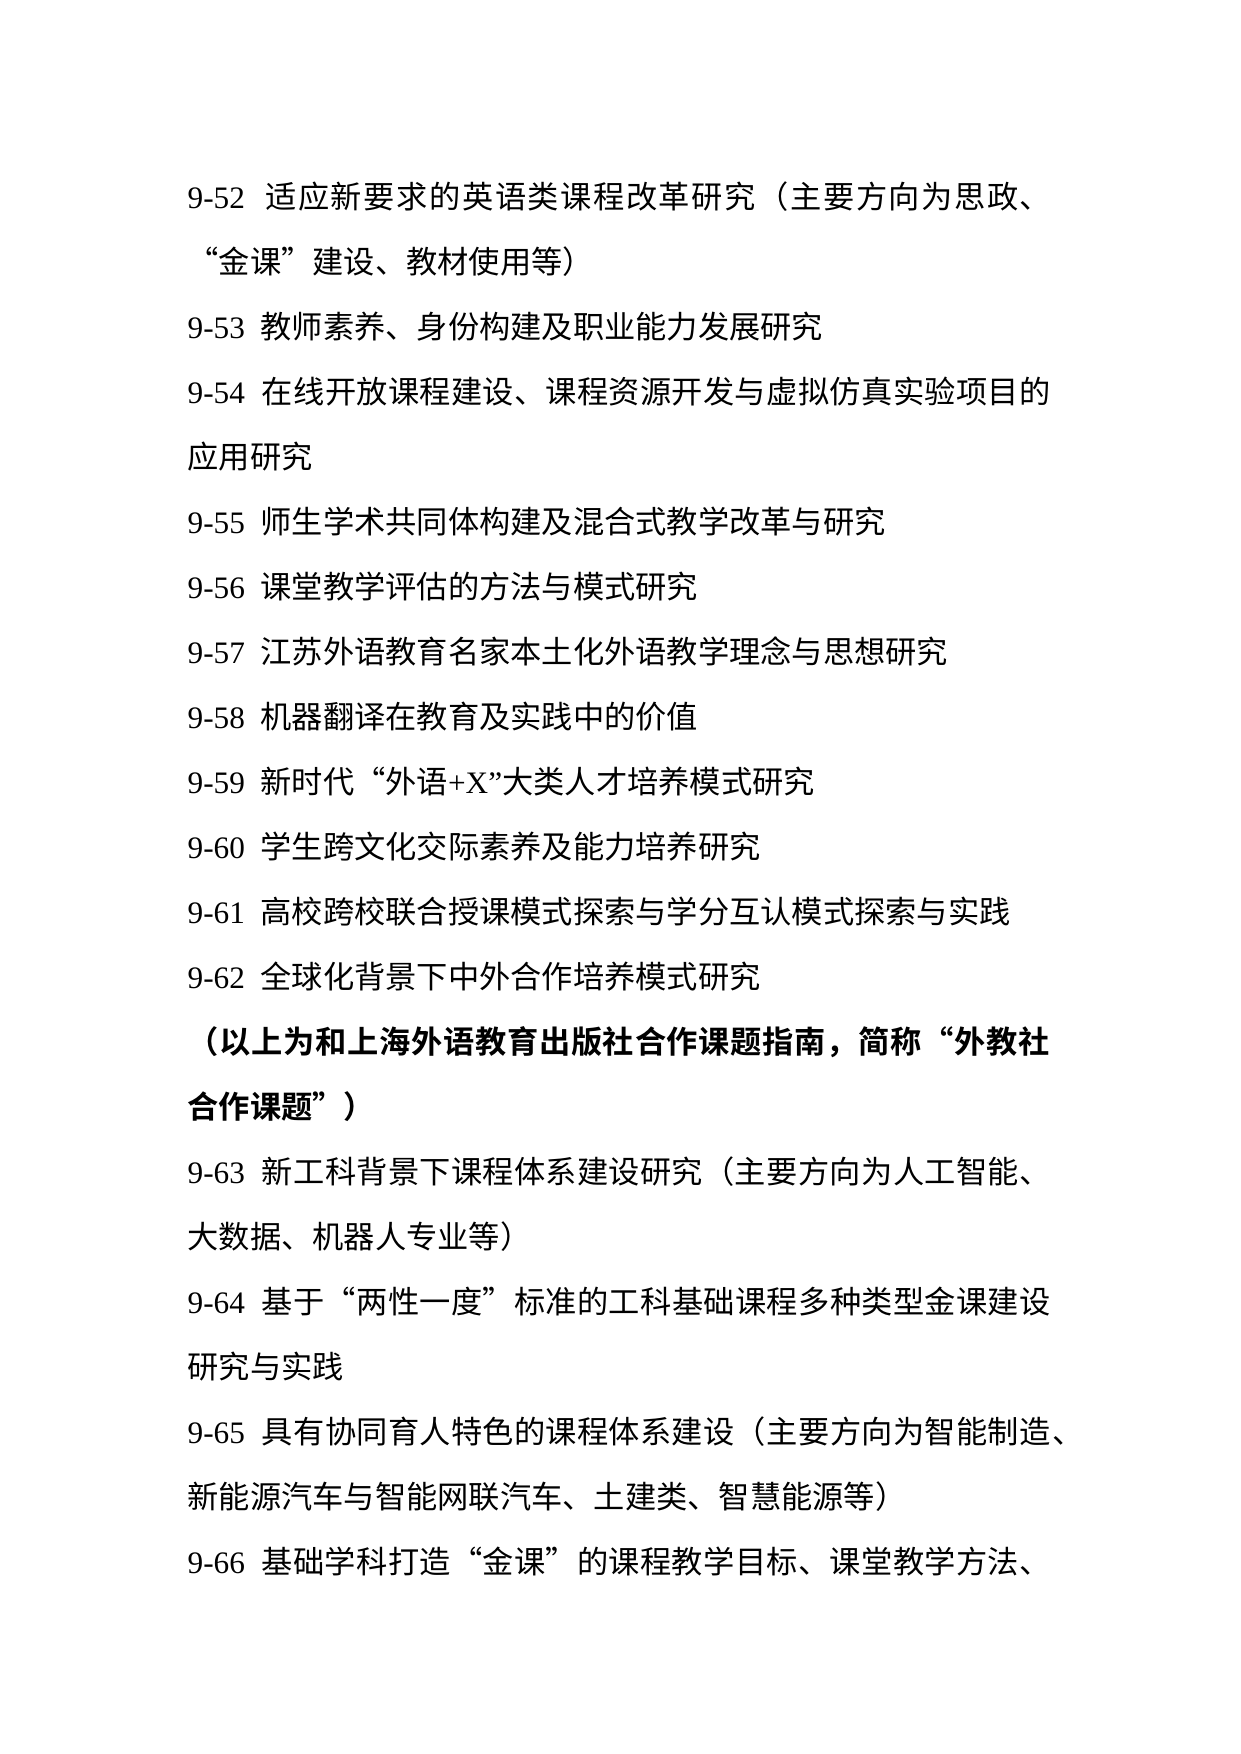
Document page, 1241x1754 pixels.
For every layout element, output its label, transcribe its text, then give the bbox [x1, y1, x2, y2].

text 9-60 学生跨文化交际素养及能力培养研究 [187, 812, 1053, 877]
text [187, 1527, 1053, 1592]
text 9-55 师生学术共同体构建及混合式教学改革与研究 [187, 487, 1053, 552]
text 9-58 机器翻译在教育及实践中的价值 [187, 682, 1053, 747]
text 9-65 具有协同育人特色的课程体系建设（主要方向为智能制造、新能源汽车与智能网联汽车、土建类、智慧能源等） [187, 1397, 1053, 1527]
text 9-53 教师素养、身份构建及职业能力发展研究 [187, 292, 1053, 357]
text 9-57 江苏外语教育名家本土化外语教学理念与思想研究 [187, 617, 1053, 682]
text 9-63 新工科背景下课程体系建设研究（主要方向为人工智能、大数据、机器人专业等） [187, 1137, 1053, 1267]
text 9-59 新时代“外语+X”大类人才培养模式研究 [187, 747, 1053, 812]
text （以上为和上海外语教育出版社合作课题指南，简称“外教社合作课题”） [187, 1007, 1053, 1137]
text 9-56 课堂教学评估的方法与模式研究 [187, 552, 1053, 617]
text 9-54 在线开放课程建设、课程资源开发与虚拟仿真实验项目的应用研究 [187, 357, 1053, 487]
text 9-64 基于“两性一度”标准的工科基础课程多种类型金课建设研究与实践 [187, 1267, 1053, 1397]
text 9-61 高校跨校联合授课模式探索与学分互认模式探索与实践 [187, 877, 1053, 942]
text 9-52 适应新要求的英语类课程改革研究（主要方向为思政、“金课”建设、教材使用等） [187, 162, 1053, 292]
text 9-62 全球化背景下中外合作培养模式研究 [187, 942, 1053, 1007]
